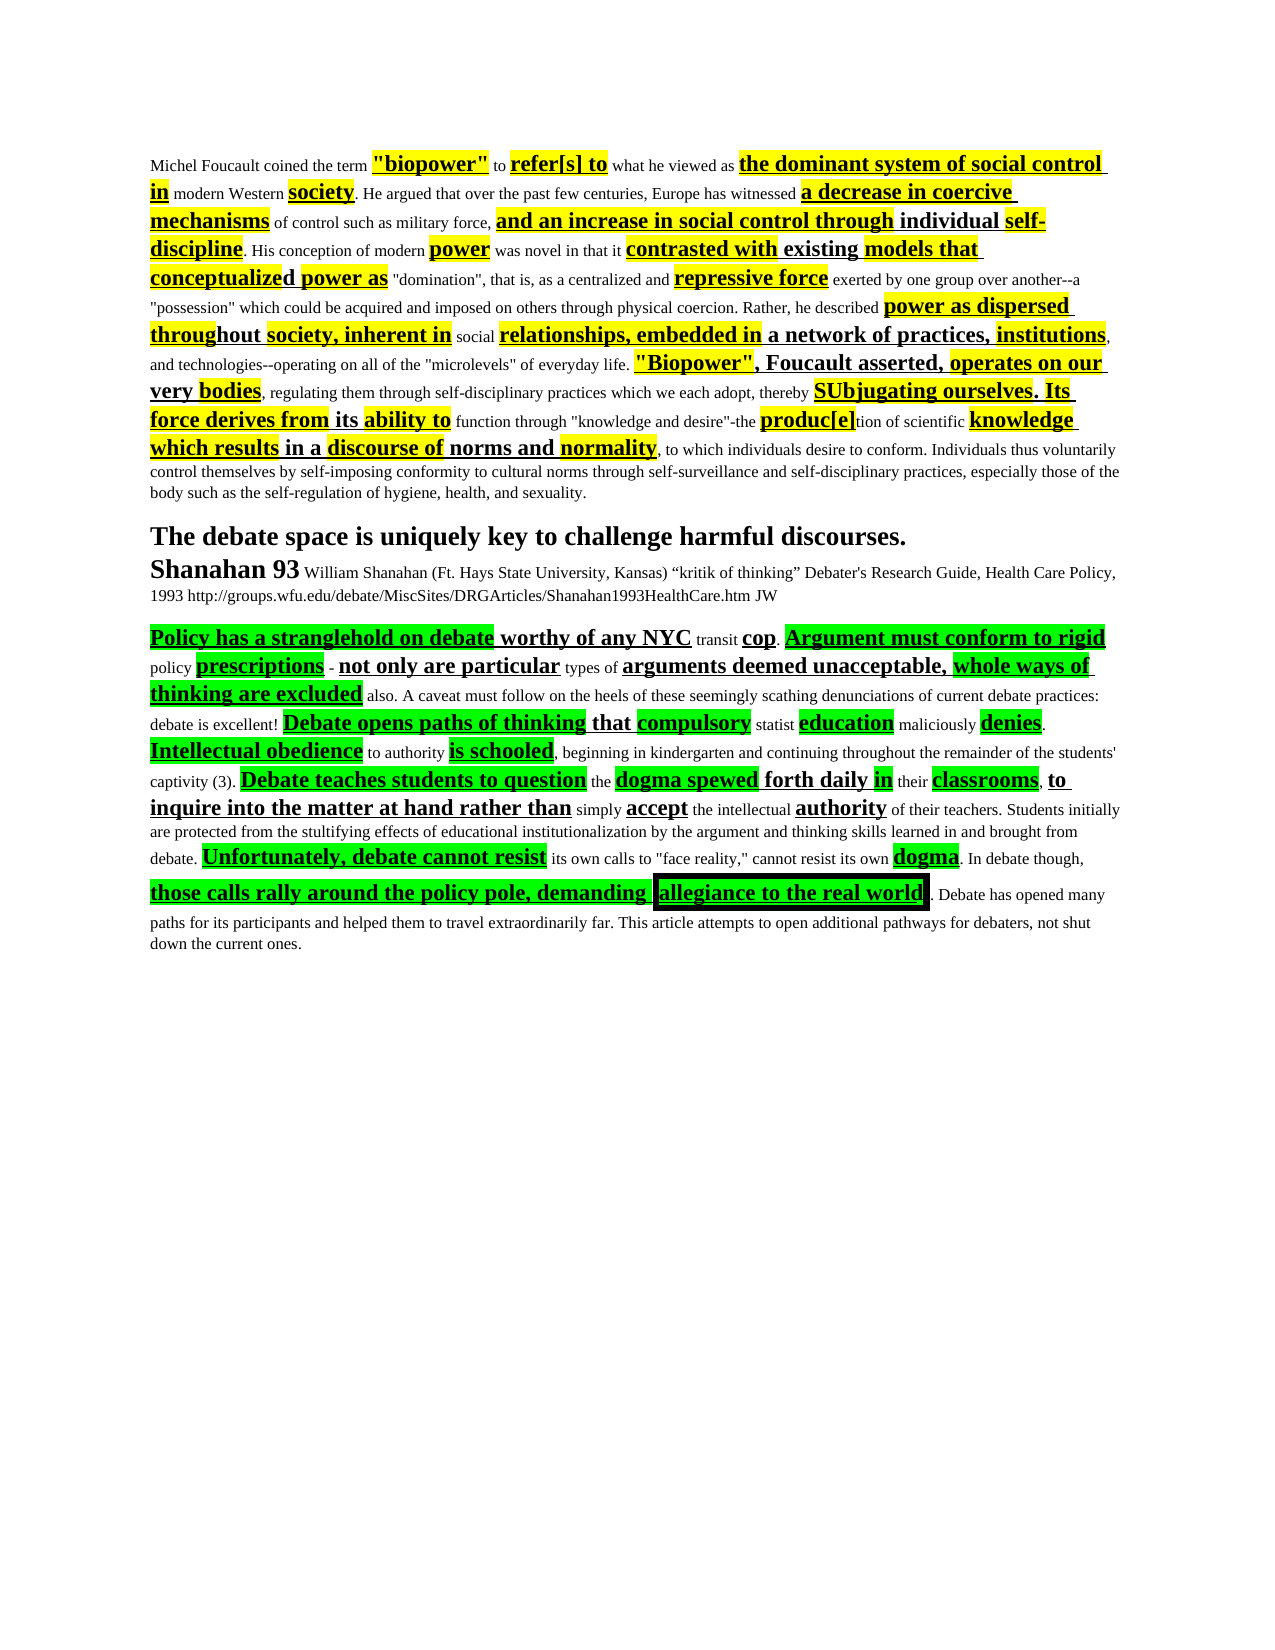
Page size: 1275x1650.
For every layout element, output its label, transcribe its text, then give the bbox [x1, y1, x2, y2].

text Policy has a stranglehold on debate worthy of any NYC transit cop. Argument must conform to rigid policy prescriptions - not only are particular types of arguments deemed unacceptable, whole ways of thinking are excluded also. A caveat must follow on the heels of these seemingly scathing denunciations of current debate practices: debate is excellent! Debate opens paths of thinking that compulsory statist education maliciously denies. Intellectual obedience to authority is schooled, beginning in kindergarten and continuing throughout the remainder of the students' captivity (3). Debate teaches students to question the dogma spewed forth daily in their classrooms, to inquire into the matter at hand rather than simply accept the intellectual authority of their teachers. Students initially are protected from the stultifying effects of educational institutionalization by the argument and thinking skills learned in and brought from debate. Unfortunately, debate cannot resist its own calls to "face reality," cannot resist its own dogma. In debate though, those calls rally around the policy pole, demanding allegiance to the real world. Debate has opened many paths for its participants and helped them to travel extraordinarily far. This article attempts to open additional pathways for debaters, not shut down the current ones. [150, 623, 1125, 953]
subtitle The debate space is uniquely key to challenge harmful discourses. [150, 520, 1125, 551]
text Michel Foucault coined the term "biopower" to refer[s] to what he viewed as the dominant system of social control in modern Western society. He argued that over the past few centuries, Europe has witnessed a decrease in coercive mechanisms of control such as military force, and an increase in social control through individual self-discipline. His conception of modern power was novel in that it contrasted with existing models that conceptualized power as "domination", that is, as a centralized and repressive force exerted by one group over another--a "possession" which could be acquired and imposed on others through physical coercion. Rather, he described power as dispersed throughout society, inherent in social relationships, embedded in a network of practices, institutions, and technologies--operating on all of the "microlevels" of everyday life. "Biopower", Foucault asserted, operates on our very bodies, regulating them through self-disciplinary practices which we each adopt, thereby SUbjugating ourselves. Its force derives from its ability to function through "knowledge and desire"-the produc[e]tion of scientific knowledge which results in a discourse of norms and normality, to which individuals desire to conform. Individuals thus voluntarily control themselves by self-imposing conformity to cultural norms through self-surveillance and self-disciplinary practices, especially those of the body such as the self-regulation of hygiene, health, and sexuality. [150, 150, 1125, 502]
text Shanahan 93 William Shanahan (Ft. Hays State University, Kansas) “kritik of thinking” Debater's Research Guide, Health Care Policy, 1993 http://groups.wfu.edu/debate/MiscSites/DRGArticles/Shanahan1993HealthCare.htm JW [150, 554, 1125, 605]
